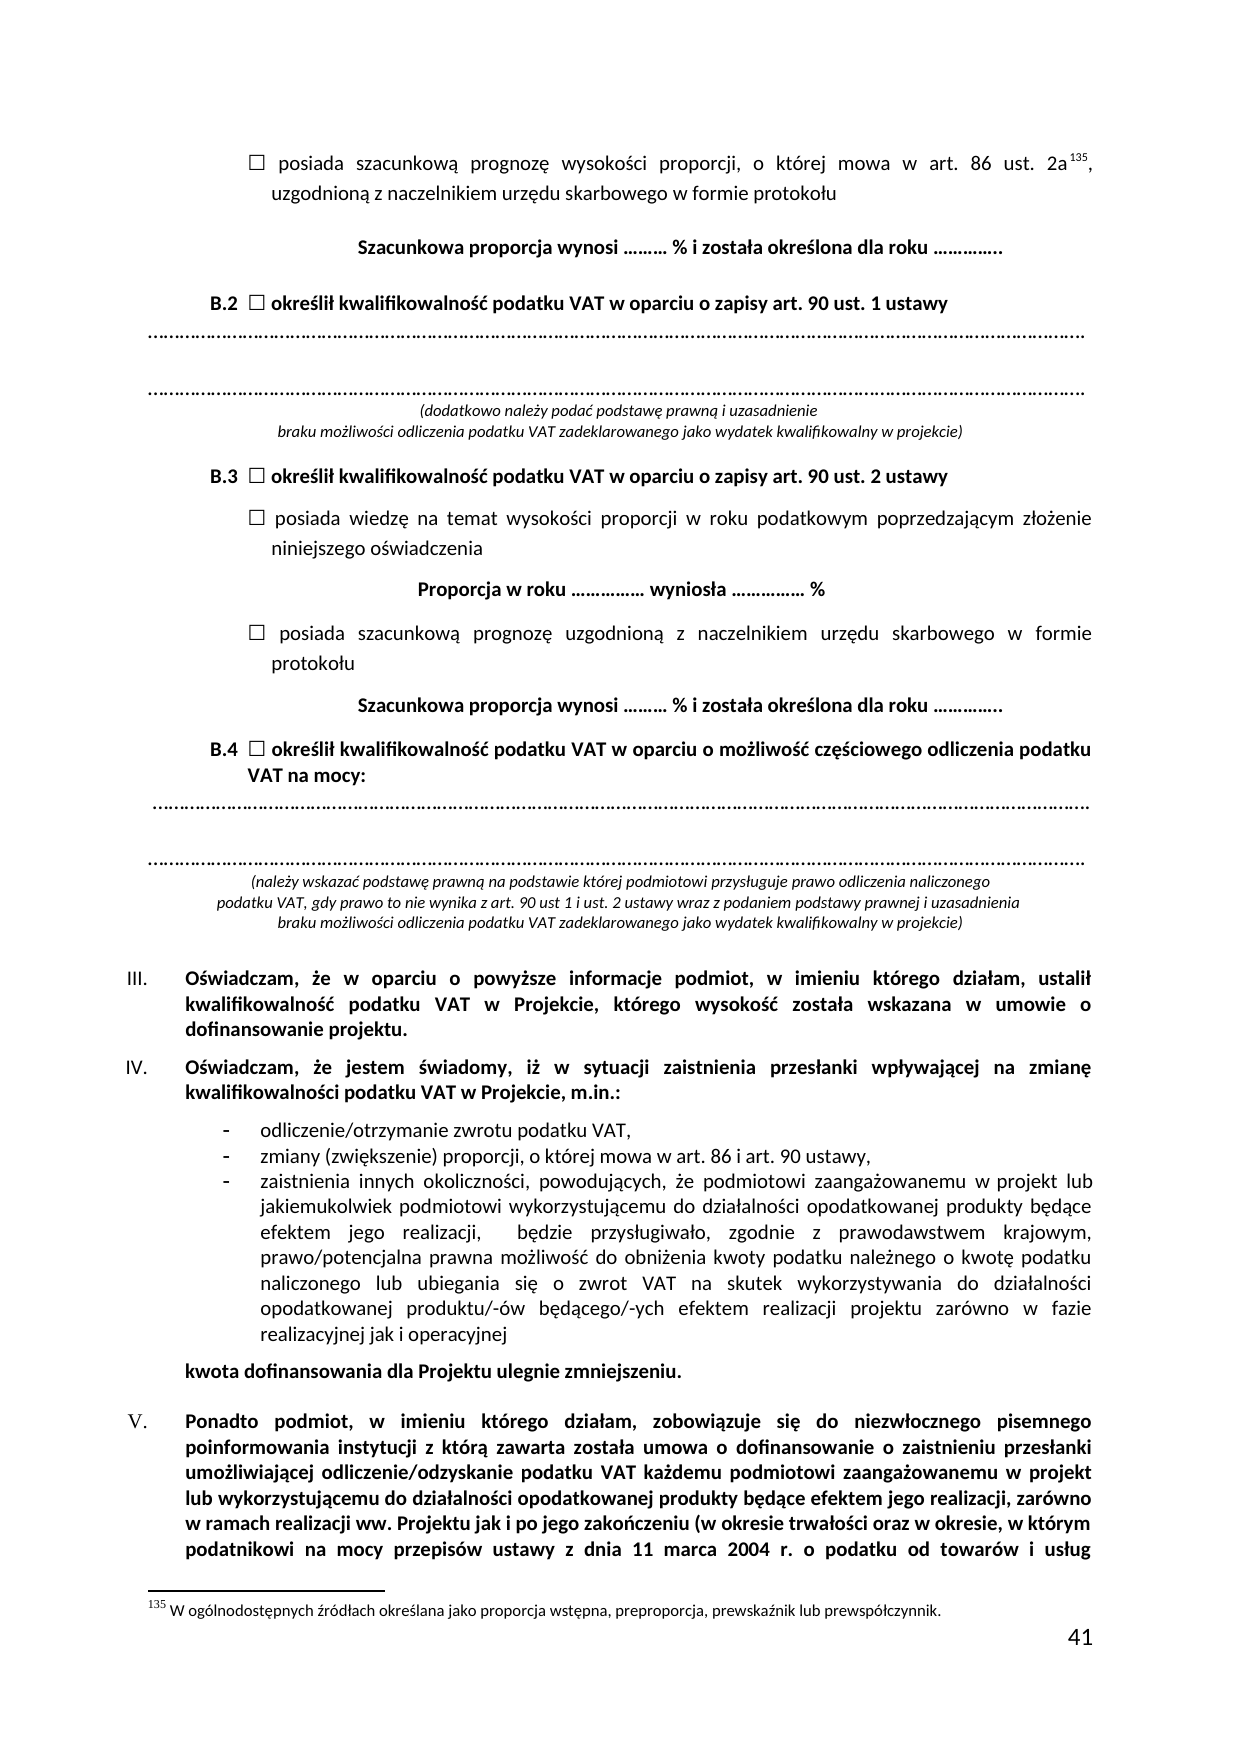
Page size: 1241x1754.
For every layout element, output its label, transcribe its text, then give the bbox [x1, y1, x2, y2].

text ……………………………………………………………………………………………………………………………………………………………. [148, 373, 1093, 401]
text (należy wskazać podstawę prawną na podstawie której podmiotowi przysługuje prawo odliczenia naliczonego podatku VAT, gdy prawo to nie wynika z art. 90 ust 1 i ust. 2 ustawy wraz z podaniem podstawy prawnej i uzasadnienia braku możliwości odliczenia podatku VAT zadeklarowanego jako wydatek kwalifikowalny w projekcie) [148, 872, 1093, 932]
list zmiany (zwiększenie) proporcji, o której mowa w art. 86 i art. 90 ustawy, [223, 1143, 1093, 1168]
text ☐ posiada szacunkową prognozę uzgodnioną z naczelnikiem urzędu skarbowego w formie protokołu [247, 618, 1093, 676]
text ……………………………………………………………………………………………………………………………………………………………. [148, 843, 1093, 872]
list Oświadczam, że w oparciu o powyższe informacje podmiot, w imieniu którego działam, ustalił kwalifikowalność podatku VAT w Projekcie, którego wysokość została wskazana w umowie o dofinansowanie projektu. [148, 965, 1093, 1042]
list ☐ określił kwalifikowalność podatku VAT w oparciu o zapisy art. 90 ust. 2 ustawy [210, 462, 1093, 490]
text ☐ posiada wiedzę na temat wysokości proporcji w roku podatkowym poprzedzającym złożenie niniejszego oświadczenia [247, 503, 1093, 560]
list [148, 1409, 1093, 1561]
list ☐ określił kwalifikowalność podatku VAT w oparciu o możliwość częściowego odliczenia podatku VAT na mocy: [210, 734, 1093, 787]
text ……………………………………………………………………………………………………………………………………………………………. [148, 317, 1093, 345]
list Oświadczam, że jestem świadomy, iż w sytuacji zaistnienia przesłanki wpływającej na zmianę kwalifikowalności podatku VAT w Projekcie, m.in.: [148, 1054, 1093, 1105]
text Szacunkowa proporcja wynosi ……… % i została określona dla roku ………….. [269, 692, 1093, 717]
text Szacunkowa proporcja wynosi ……… % i została określona dla roku ………….. [269, 234, 1093, 259]
list odliczenie/otrzymanie zwrotu podatku VAT, [223, 1117, 1093, 1143]
list ☐ określił kwalifikowalność podatku VAT w oparciu o zapisy art. 90 ust. 1 ustawy [210, 288, 1093, 317]
text Proporcja w roku …………… wyniosła …………… % [150, 576, 1093, 602]
text kwota dofinansowania dla Projektu ulegnie zmniejszeniu. [185, 1359, 1093, 1384]
text ……………………………………………………………………………………………………………………………………………………………. [148, 787, 1093, 816]
list zaistnienia innych okoliczności, powodujących, że podmiotowi zaangażowanemu w projekt lub jakiemukolwiek podmiotowi wykorzystującemu do działalności opodatkowanej produkty będące efektem jego realizacji, będzie przysługiwało, zgodnie z prawodawstwem krajowym, prawo/potencjalna prawna możliwość do obniżenia kwoty podatku należnego o kwotę podatku naliczonego lub ubiegania się o zwrot VAT na skutek wykorzystywania do działalności opodatkowanej produktu/-ów będącego/-ych efektem realizacji projektu zarówno w fazie realizacyjnej jak i operacyjnej [223, 1168, 1093, 1346]
text (dodatkowo należy podać podstawę prawną i uzasadnienie braku możliwości odliczenia podatku VAT zadeklarowanego jako wydatek kwalifikowalny w projekcie) [148, 401, 1093, 441]
text posiada szacunkową prognozę wysokości proporcji, o której mowa w art. 86 ust. 2a, uzgodnioną z naczelnikiem urzędu skarbowego w formie protokołu [247, 148, 1093, 205]
